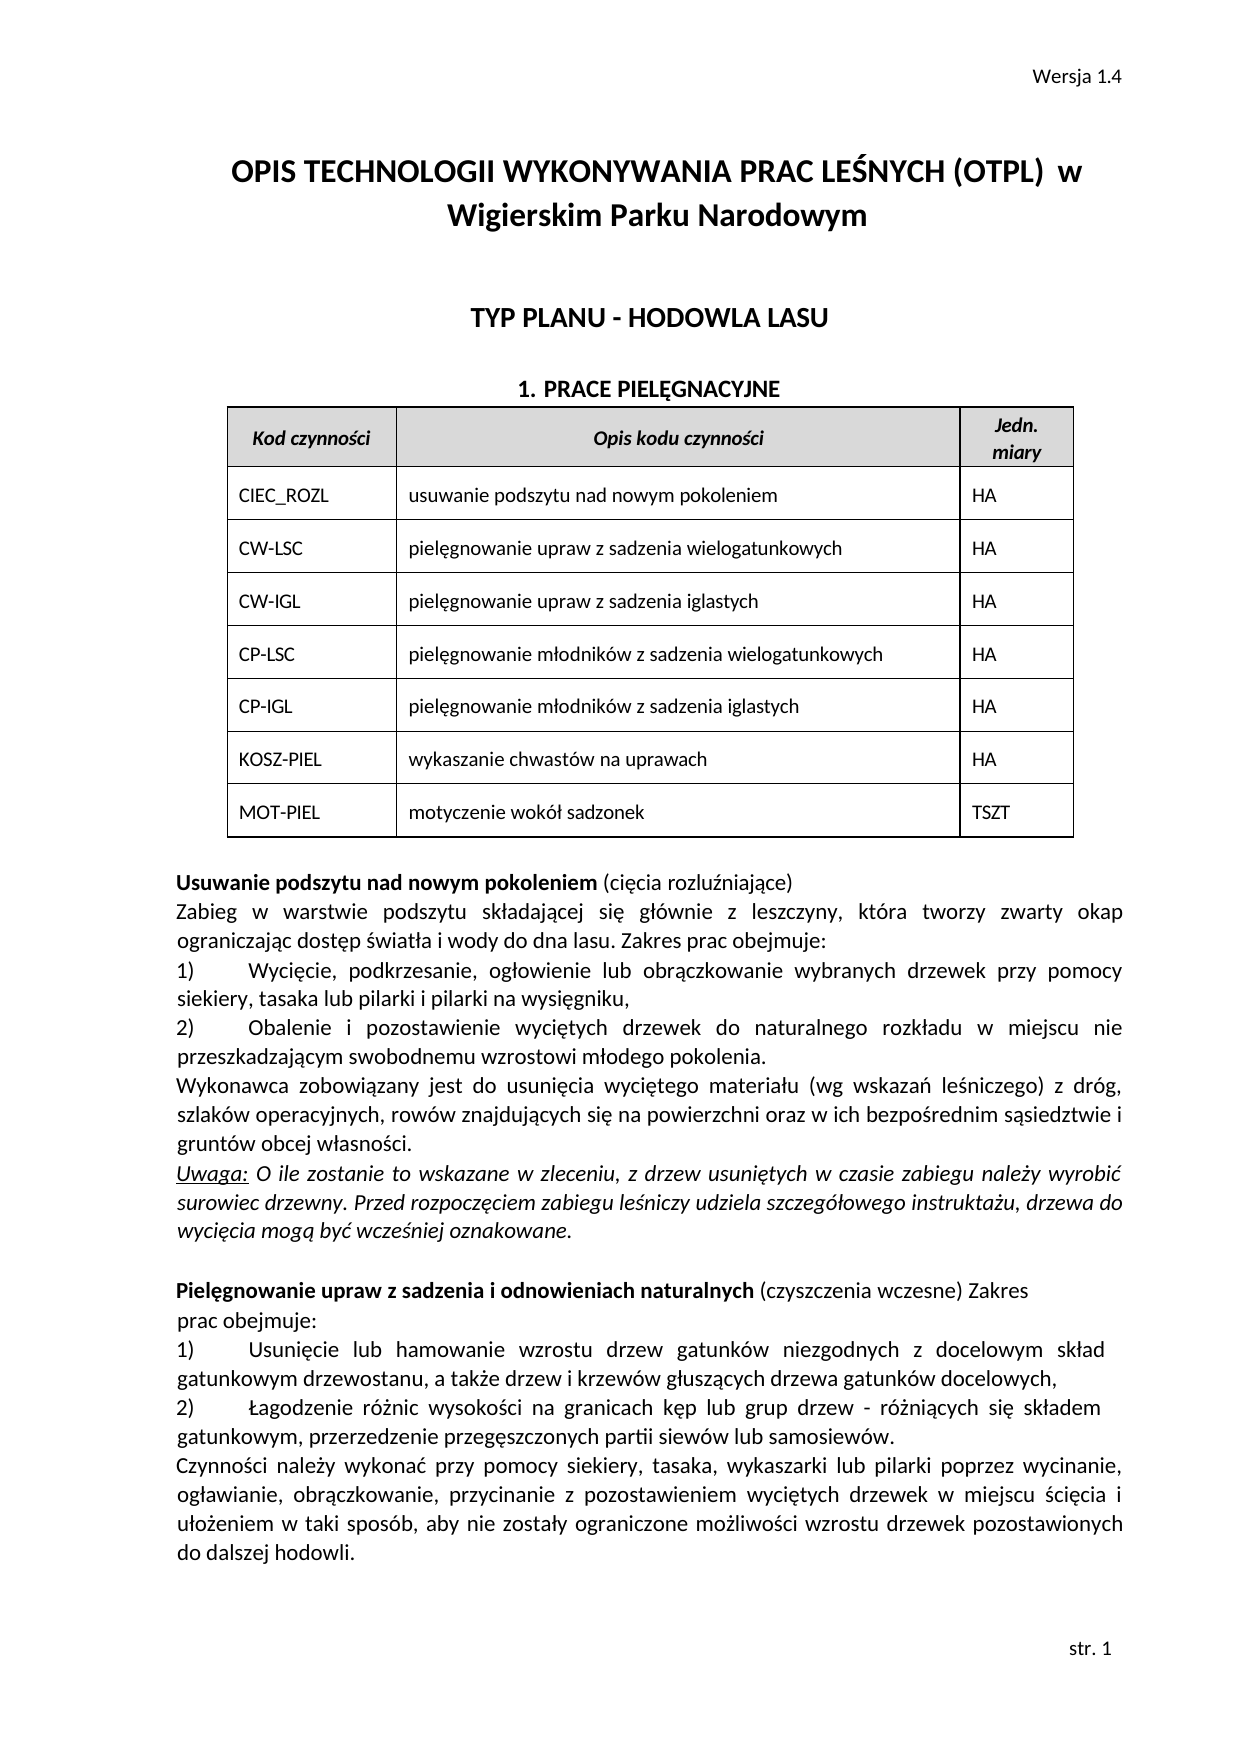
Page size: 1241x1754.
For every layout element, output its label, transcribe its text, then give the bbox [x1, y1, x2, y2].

text Usuwanie podszytu nad nowym pokoleniem (cięcia rozluźniające) [176, 868, 1137, 896]
table_cell MOT-PIEL [228, 784, 396, 836]
table_cell wykaszanie chwastów na uprawach [397, 732, 959, 783]
table_cell HA [961, 732, 1073, 783]
title Wigierskim Parku Narodowym [178, 194, 1137, 235]
text Zabieg w warstwie podszytu składającej się głównie z leszczyny, która tworzy zwarty okap ograniczając dostęp światła i wody do dna lasu. Zakres prac obejmuje: [176, 897, 1123, 954]
text Pielęgnowanie upraw z sadzenia i odnowieniach naturalnych (czyszczenia wczesne) Zakres prac obejmuje: [176, 1277, 1062, 1334]
text Czynności należy wykonać przy pomocy siekiery, tasaka, wykaszarki lub pilarki poprzez wycinanie, ogławianie, obrączkowanie, przycinanie z pozostawieniem wyciętych drzewek w miejscu ścięcia i ułożeniem w taki sposób, aby nie zostały ograniczone możliwości wzrostu drzewek pozostawionych do dalszej hodowli. [176, 1451, 1123, 1566]
table_cell CW-IGL [228, 573, 396, 624]
list Łagodzenie różnic wysokości na granicach kęp lub grup drzew - różniących się składem gatunkowym, przerzedzenie przegęszczonych partii siewów lub samosiewów. [176, 1393, 1123, 1450]
list Obalenie i pozostawienie wyciętych drzewek do naturalnego rozkładu w miejscu nie przeszkadzającym swobodnemu wzrostowi młodego pokolenia. [176, 1013, 1123, 1070]
table_cell pielęgnowanie młodników z sadzenia iglastych [397, 679, 959, 731]
table_cell motyczenie wokół sadzonek [397, 784, 959, 836]
table_cell CW-LSC [228, 520, 396, 572]
text Wykonawca zobowiązany jest do usunięcia wyciętego materiału (wg wskazań leśniczego) z dróg, szlaków operacyjnych, rowów znajdujących się na powierzchni oraz w ich bezpośrednim sąsiedztwie i gruntów obcej własności. [176, 1072, 1124, 1157]
list Usunięcie lub hamowanie wzrostu drzew gatunków niezgodnych z docelowym skład gatunkowym drzewostanu, a także drzew i krzewów głuszących drzewa gatunków docelowych, [176, 1335, 1123, 1392]
table_cell HA [961, 679, 1073, 731]
title OPIS TECHNOLOGII WYKONYWANIA PRAC LEŚNYCH (OTPL) w [178, 150, 1137, 191]
table_cell HA [961, 467, 1073, 519]
table_cell pielęgnowanie młodników z sadzenia wielogatunkowych [397, 626, 959, 678]
table_cell HA [961, 626, 1073, 678]
text Uwaga: O ile zostanie to wskazane w zleceniu, z drzew usuniętych w czasie zabiegu należy wyrobić surowiec drzewny. Przed rozpoczęciem zabiegu leśniczy udziela szczegółowego instruktażu, drzewa do wycięcia mogą być wcześniej oznakowane. [176, 1159, 1123, 1245]
table_cell pielęgnowanie upraw z sadzenia iglastych [397, 573, 959, 624]
table_cell CIEC_ROZL [228, 467, 396, 519]
table_cell HA [961, 573, 1073, 624]
list Wycięcie, podkrzesanie, ogłowienie lub obrączkowanie wybranych drzewek przy pomocy siekiery, tasaka lub pilarki i pilarki na wysięgniku, [176, 956, 1123, 1013]
table_cell TSZT [961, 784, 1073, 836]
table_cell usuwanie podszytu nad nowym pokoleniem [397, 467, 959, 519]
table_cell CP-LSC [228, 626, 396, 678]
table_cell CP-IGL [228, 679, 396, 731]
table_header Opis kodu czynności [397, 408, 959, 466]
table_cell KOSZ-PIEL [228, 732, 396, 783]
table_cell HA [961, 520, 1073, 572]
table_header Kod czynności [228, 408, 396, 466]
table_header Jedn. miary [961, 408, 1073, 466]
table_cell pielęgnowanie upraw z sadzenia wielogatunkowych [397, 520, 959, 572]
subtitle PRACE PIELĘGNACYJNE [517, 373, 1137, 403]
subtitle TYP PLANU - HODOWLA LASU [178, 299, 1122, 334]
